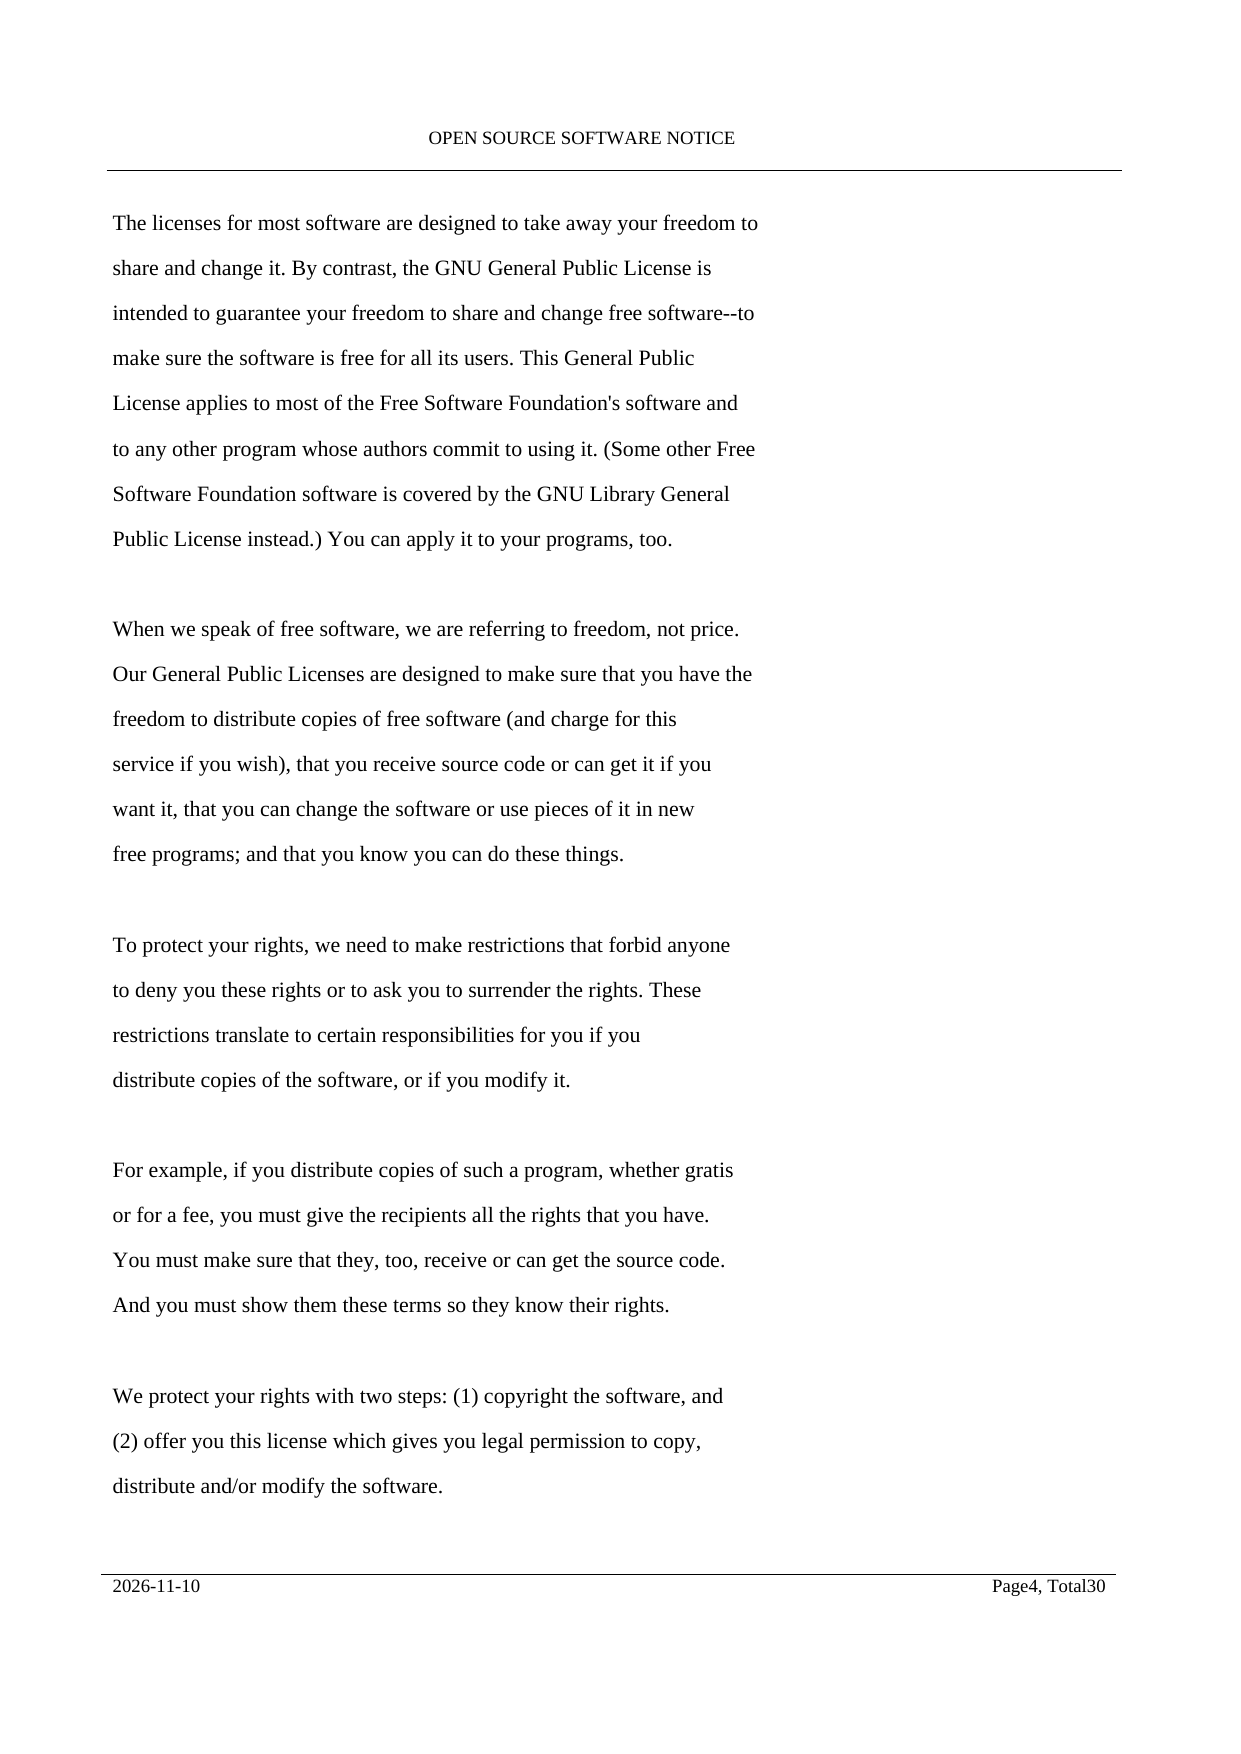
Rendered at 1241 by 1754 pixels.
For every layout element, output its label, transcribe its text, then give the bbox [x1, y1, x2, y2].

text want it, that you can change the software or use pieces of it in new [112, 793, 1128, 825]
text service if you wish), that you receive source code or can get it if you [112, 748, 1128, 780]
text The licenses for most software are designed to take away your freedom to [112, 206, 1128, 239]
text intended to guarantee your freedom to share and change free software--to [112, 297, 1128, 329]
text distribute copies of the software, or if you modify it. [112, 1063, 1128, 1096]
text or for a fee, you must give the recipients all the rights that you have. [112, 1199, 1128, 1231]
text freedom to distribute copies of free software (and charge for this [112, 702, 1128, 735]
text When we speak of free software, we are referring to freedom, not price. [112, 612, 1128, 645]
text to deny you these rights or to ask you to surrender the rights. These [112, 973, 1128, 1006]
text To protect your rights, we need to make restrictions that forbid anyone [112, 928, 1128, 961]
text (2) offer you this license which gives you legal permission to copy, [112, 1424, 1128, 1457]
text License applies to most of the Free Software Foundation's software and [112, 387, 1128, 419]
text distribute and/or modify the software. [112, 1469, 1128, 1502]
text to any other program whose authors commit to using it. (Some other Free [112, 432, 1128, 464]
text For example, if you distribute copies of such a program, whether gratis [112, 1153, 1128, 1186]
text Our General Public Licenses are designed to make sure that you have the [112, 657, 1128, 690]
text restrictions translate to certain responsibilities for you if you [112, 1018, 1128, 1051]
text We protect your rights with two steps: (1) copyright the software, and [112, 1379, 1128, 1412]
text Software Foundation software is covered by the GNU Library General [112, 477, 1128, 509]
text You must make sure that they, too, receive or can get the source code. [112, 1244, 1128, 1276]
text Public License instead.) You can apply it to your programs, too. [112, 522, 1128, 554]
text free programs; and that you know you can do these things. [112, 838, 1128, 870]
text make sure the software is free for all its users. This General Public [112, 342, 1128, 374]
text And you must show them these terms so they know their rights. [112, 1289, 1128, 1321]
text share and change it. By contrast, the GNU General Public License is [112, 251, 1128, 284]
